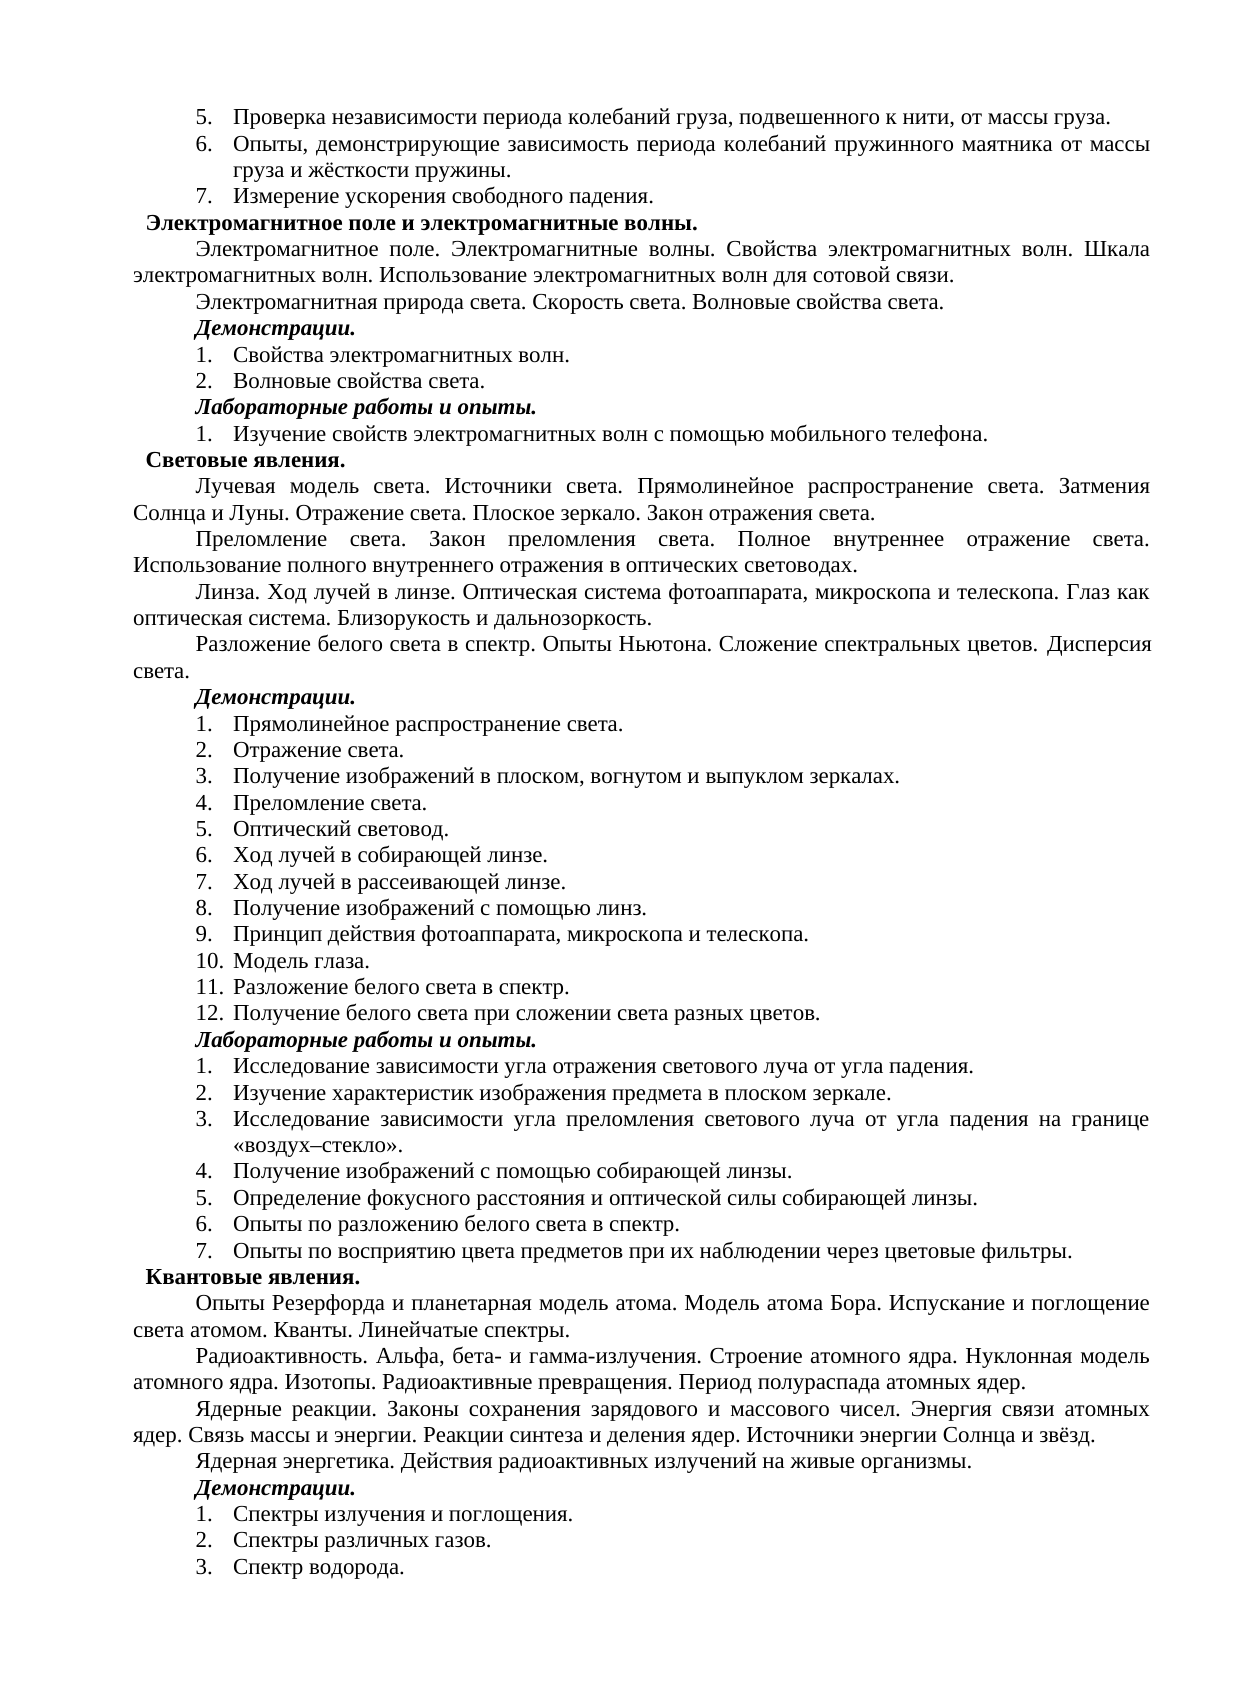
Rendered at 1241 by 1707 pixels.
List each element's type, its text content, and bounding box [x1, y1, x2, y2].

list Отражение света. [195, 736, 1152, 762]
list Волновые свойства света. [195, 367, 1152, 393]
list Опыты по восприятию цвета предметов при их наблюдении через цветовые фильтры. [195, 1237, 1152, 1263]
list Получение белого света при сложении света разных цветов. [195, 999, 1152, 1026]
list Преломление света. [195, 789, 1152, 815]
list Проверка независимости периода колебаний груза, подвешенного к нити, от массы груза. [195, 103, 1152, 130]
list Спектры излучения и поглощения. [195, 1500, 1152, 1527]
list Ход лучей в рассеивающей линзе. [195, 868, 1152, 894]
text Демонстрации. [133, 314, 1152, 341]
text Квантовые явления. [145, 1263, 1152, 1289]
text Ядерная энергетика. Действия радиоактивных излучений на живые организмы. [133, 1447, 1152, 1474]
text Электромагнитное поле и электромагнитные волны. [145, 209, 1152, 235]
list Разложение белого света в спектр. [195, 973, 1152, 999]
text Лабораторные работы и опыты. [133, 1026, 1152, 1052]
text Демонстрации. [133, 1474, 1152, 1500]
list Определение фокусного расстояния и оптической силы собирающей линзы. [195, 1184, 1152, 1210]
text Лабораторные работы и опыты. [133, 393, 1152, 420]
list Исследование зависимости угла отражения светового луча от угла падения. [195, 1052, 1152, 1078]
list Опыты по разложению белого света в спектр. [195, 1210, 1152, 1237]
list Измерение ускорения свободного падения. [195, 182, 1152, 209]
list Получение изображений с помощью линз. [195, 894, 1152, 920]
list Оптический световод. [195, 815, 1152, 841]
list Спектры различных газов. [195, 1527, 1152, 1553]
text Электромагнитное поле. Электромагнитные волны. Свойства электромагнитных волн. Шкала электромагнитных волн. Использование электромагнитных волн для сотовой связи. [133, 235, 1152, 288]
list Ход лучей в собирающей линзе. [195, 841, 1152, 868]
text Опыты Резерфорда и планетарная модель атома. Модель атома Бора. Испускание и поглощение света атомом. Кванты. Линейчатые спектры. [133, 1289, 1152, 1342]
list Свойства электромагнитных волн. [195, 341, 1152, 367]
list Изучение свойств электромагнитных волн с помощью мобильного телефона. [195, 420, 1152, 446]
list Спектр водорода. [195, 1553, 1152, 1579]
text Линза. Ход лучей в линзе. Оптическая система фотоаппарата, микроскопа и телескопа. Глаз как оптическая система. Близорукость и дальнозоркость. [133, 578, 1152, 631]
text Лучевая модель света. Источники света. Прямолинейное распространение света. Затмения Солнца и Луны. Отражение света. Плоское зеркало. Закон отражения света. [133, 472, 1152, 525]
text Электромагнитная природа света. Скорость света. Волновые свойства света. [133, 288, 1152, 314]
list Изучение характеристик изображения предмета в плоском зеркале. [195, 1078, 1152, 1105]
text Радиоактивность. Альфа, бета- и гамма-излучения. Строение атомного ядра. Нуклонная модель атомного ядра. Изотопы. Радиоактивные превращения. Период полураспада атомных ядер. [133, 1342, 1152, 1395]
text Преломление света. Закон преломления света. Полное внутреннее отражение света. Использование полного внутреннего отражения в оптических световодах. [133, 525, 1152, 578]
list Модель глаза. [195, 947, 1152, 973]
text Разложение белого света в спектр. Опыты Ньютона. Сложение спектральных цветов. Дисперсия света. [133, 631, 1152, 683]
list Принцип действия фотоаппарата, микроскопа и телескопа. [195, 920, 1152, 947]
list Получение изображений с помощью собирающей линзы. [195, 1158, 1152, 1184]
text Световые явления. [145, 446, 1152, 472]
list Получение изображений в плоском, вогнутом и выпуклом зеркалах. [195, 762, 1152, 789]
text Ядерные реакции. Законы сохранения зарядового и массового чисел. Энергия связи атомных ядер. Связь массы и энергии. Реакции синтеза и деления ядер. Источники энергии Солнца и звёзд. [133, 1395, 1152, 1447]
list Опыты, демонстрирующие зависимость периода колебаний пружинного маятника от массы груза и жёсткости пружины. [195, 130, 1152, 182]
text Демонстрации. [133, 683, 1152, 709]
list Исследование зависимости угла преломления светового луча от угла падения на границе «воздух–стекло». [195, 1105, 1152, 1158]
list Прямолинейное распространение света. [195, 709, 1152, 736]
